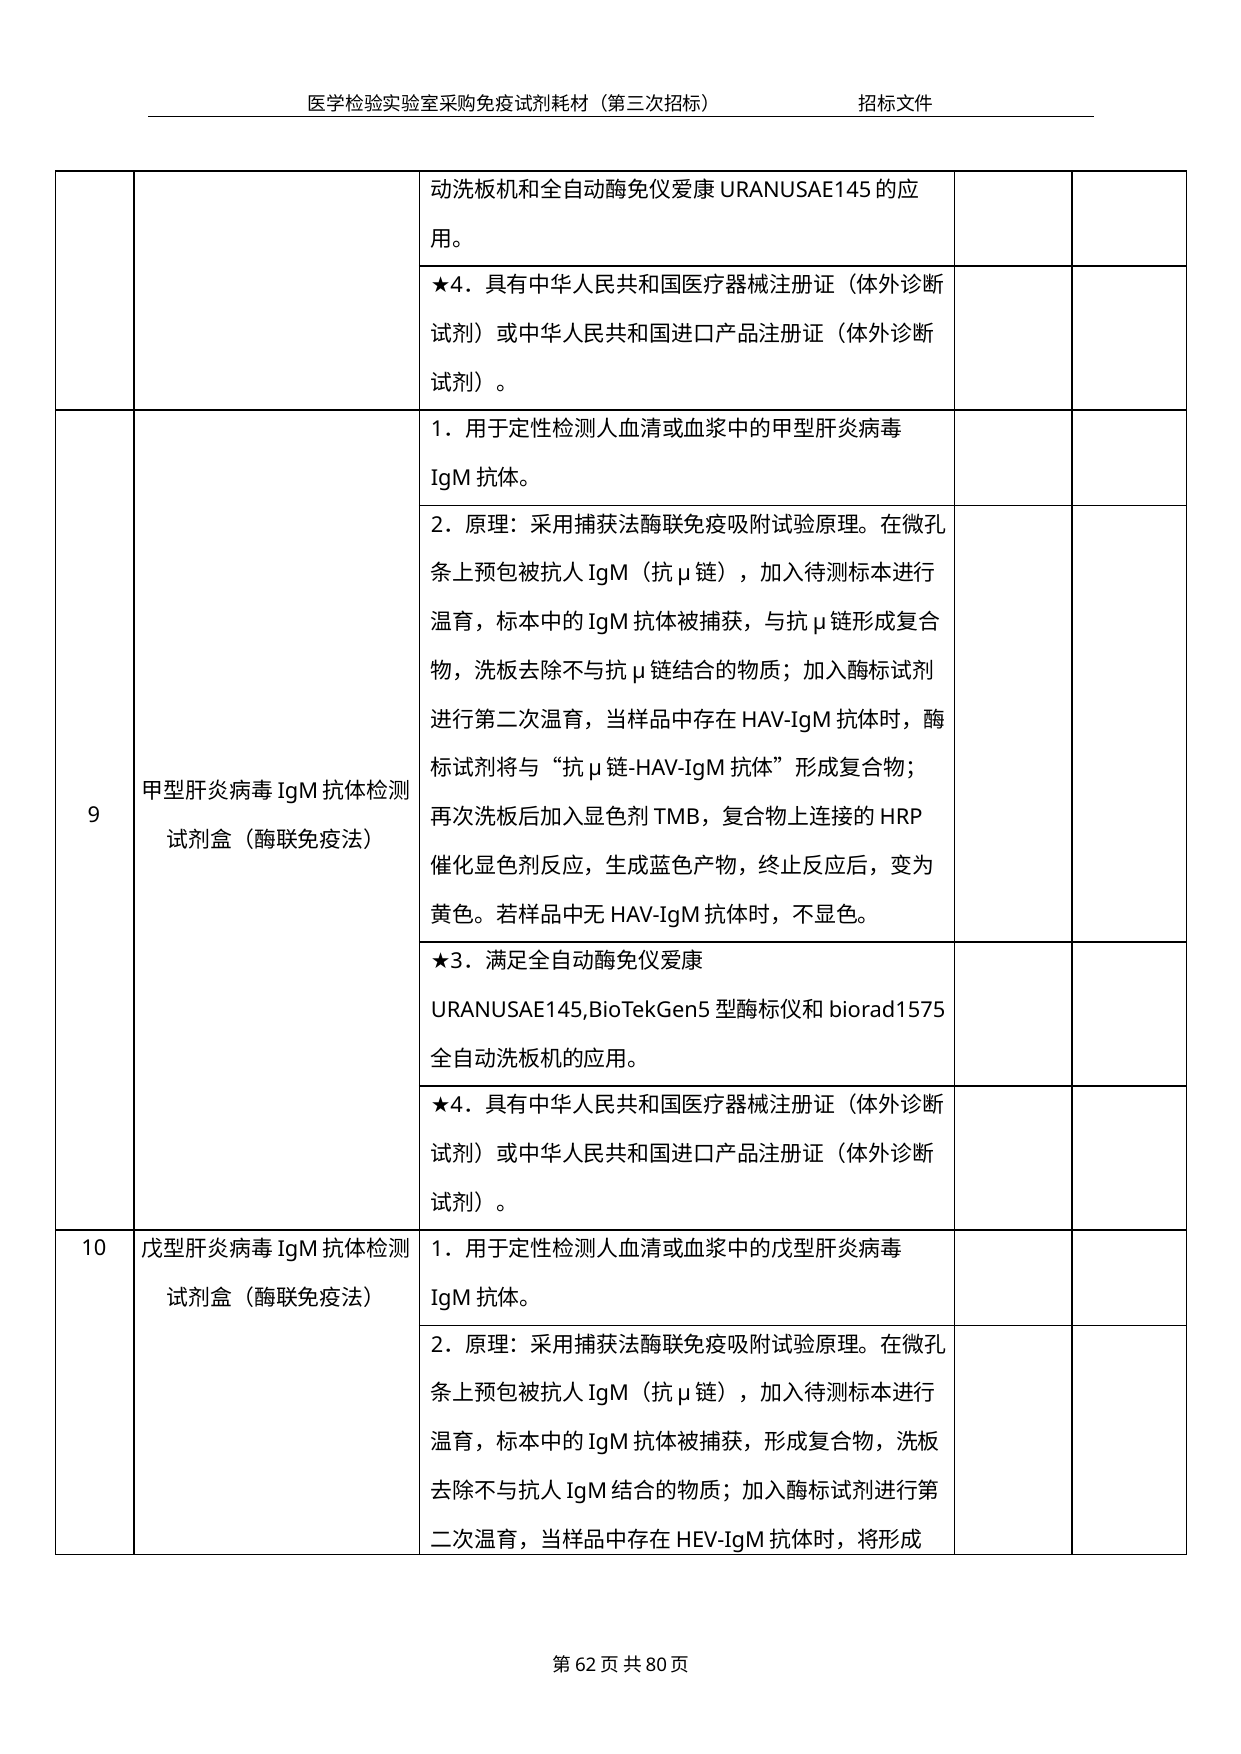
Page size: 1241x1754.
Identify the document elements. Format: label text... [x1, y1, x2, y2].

table_cell 2．原理：采用捕获法酶联免疫吸附试验原理。在微孔条上预包被抗人IgM（抗μ链），加入待测标本进行温育，标本中的IgM抗体被捕获，与抗μ链形成复合物，洗板去除不与抗μ链结合的物质；加入酶标试剂进行第二次温育，当样品中存在HAV-IgM抗体时，酶标试剂将与“抗μ链-HAV-IgM抗体”形成复合物；再次洗板后加入显色剂TMB，复合物上连接的HRP催化显色剂反应，生成蓝色产物，终止反应后，变为黄色。若样品中无HAV-IgM抗体时，不显色。 [420, 506, 954, 941]
table_cell [1073, 943, 1186, 1085]
table_cell 1．用于定性检测人血清或血浆中的甲型肝炎病毒IgM抗体。 [420, 411, 954, 505]
table_cell [955, 1087, 1071, 1229]
table_cell [955, 506, 1071, 941]
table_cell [420, 172, 954, 265]
table_cell ★3．满足全自动酶免仪爱康URANUSAE145,BioTekGen5型酶标仪和biorad1575全自动洗板机的应用。 [420, 943, 954, 1085]
table_cell 9 [56, 411, 133, 1229]
table_cell [955, 411, 1071, 505]
table_cell [955, 1326, 1071, 1554]
table_cell 戊型肝炎病毒IgM抗体检测试剂盒（酶联免疫法） [135, 1231, 419, 1554]
table_cell [1073, 1087, 1186, 1229]
table_cell [1073, 267, 1186, 409]
table_cell [955, 172, 1071, 265]
table_cell [1073, 1326, 1186, 1554]
table_cell 甲型肝炎病毒IgM抗体检测试剂盒（酶联免疫法） [135, 411, 419, 1229]
table_cell 10 [56, 1231, 133, 1554]
table_cell [1073, 1231, 1186, 1325]
table_cell [955, 267, 1071, 409]
table_cell ★4．具有中华人民共和国医疗器械注册证（体外诊断试剂）或中华人民共和国进口产品注册证（体外诊断试剂）。 [420, 1087, 954, 1229]
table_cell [420, 1326, 954, 1554]
table_cell 1．用于定性检测人血清或血浆中的戊型肝炎病毒IgM抗体。 [420, 1231, 954, 1325]
table_cell [1073, 506, 1186, 941]
table_cell [955, 1231, 1071, 1325]
table_cell [955, 943, 1071, 1085]
table_cell [1073, 411, 1186, 505]
table_cell ★4．具有中华人民共和国医疗器械注册证（体外诊断试剂）或中华人民共和国进口产品注册证（体外诊断试剂）。 [420, 267, 954, 409]
table_cell [1073, 172, 1186, 265]
